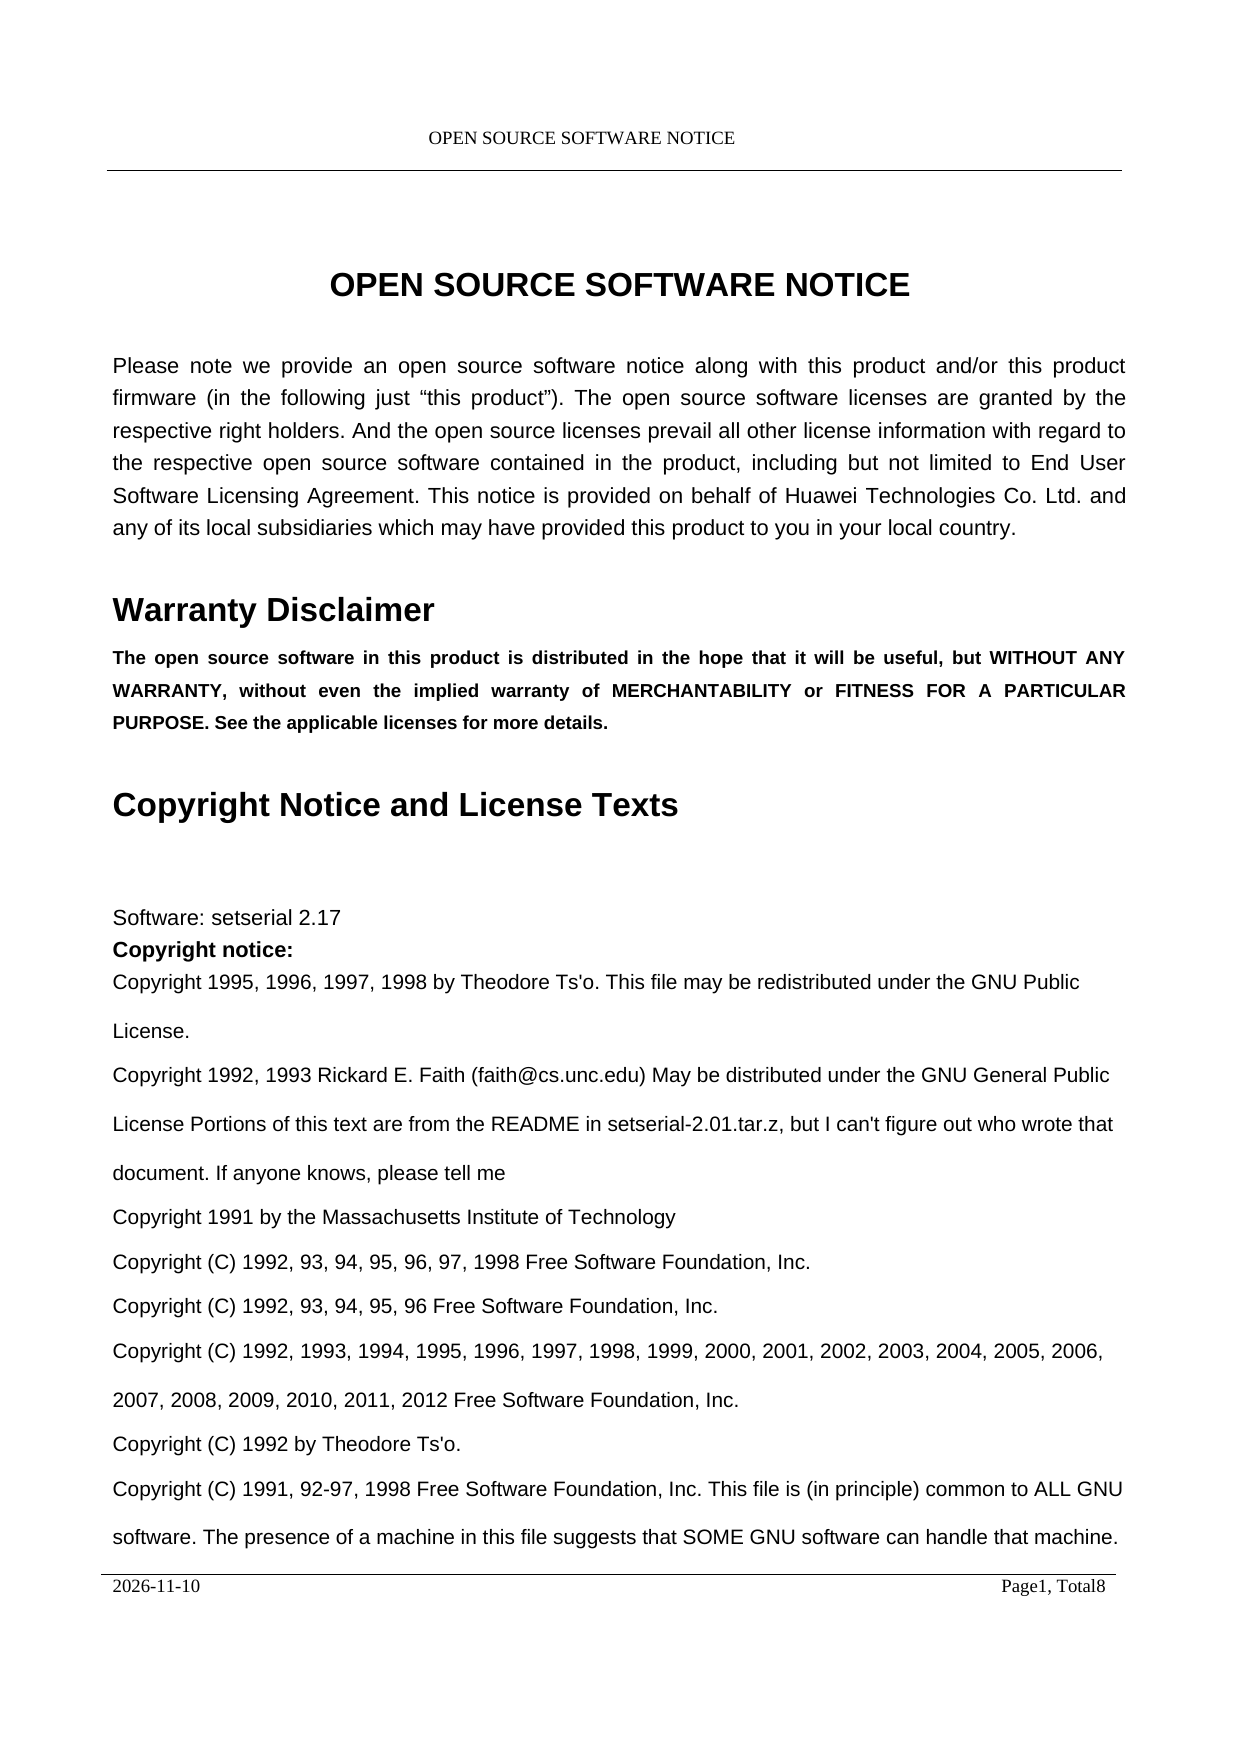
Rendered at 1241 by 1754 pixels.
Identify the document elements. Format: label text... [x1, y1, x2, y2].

text Warranty Disclaimer [112, 576, 1128, 641]
text Copyright 1995, 1996, 1997, 1998 by Theodore Ts'o. This file may be redistributed under the GNU Public License. [112, 966, 1128, 1047]
text Copyright 1992, 1993 Rickard E. Faith (faith@cs.unc.edu) May be distributed under the GNU General Public License Portions of this text are from the README in setserial-2.01.tar.z, but I can't figure out who wrote that document. If anyone knows, please tell me [112, 1059, 1128, 1189]
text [112, 1472, 1128, 1553]
text Please note we provide an open source software notice along with this product and/or this product firmware (in the following just “this product”). The open source software licenses are granted by the respective right holders. And the open source licenses prevail all other license information with regard to the respective open source software contained in the product, including but not limited to End User Software Licensing Agreement. This notice is provided on behalf of Huawei Technologies Co. Ltd. and any of its local subsidiaries which may have provided this product to you in your local country. [112, 349, 1128, 544]
text Copyright (C) 1992, 93, 94, 95, 96 Free Software Foundation, Inc. [112, 1290, 1128, 1322]
text Copyright 1991 by the Massachusetts Institute of Technology [112, 1201, 1128, 1233]
text Copyright (C) 1992, 93, 94, 95, 96, 97, 1998 Free Software Foundation, Inc. [112, 1245, 1128, 1278]
text Copyright (C) 1992, 1993, 1994, 1995, 1996, 1997, 1998, 1999, 2000, 2001, 2002, 2003, 2004, 2005, 2006, 2007, 2008, 2009, 2010, 2011, 2012 Free Software Foundation, Inc. [112, 1334, 1128, 1416]
text Software: setserial 2.17 [112, 901, 1128, 933]
text OPEN SOURCE SOFTWARE NOTICE [112, 251, 1128, 316]
text Copyright Notice and License Texts [112, 771, 1128, 836]
text Copyright notice: [112, 933, 1128, 966]
text The open source software in this product is distributed in the hope that it will be useful, but WITHOUT ANY WARRANTY, without even the implied warranty of MERCHANTABILITY or FITNESS FOR A PARTICULAR PURPOSE. See the applicable licenses for more details. [112, 641, 1128, 739]
text Copyright (C) 1992 by Theodore Ts'o. [112, 1428, 1128, 1460]
